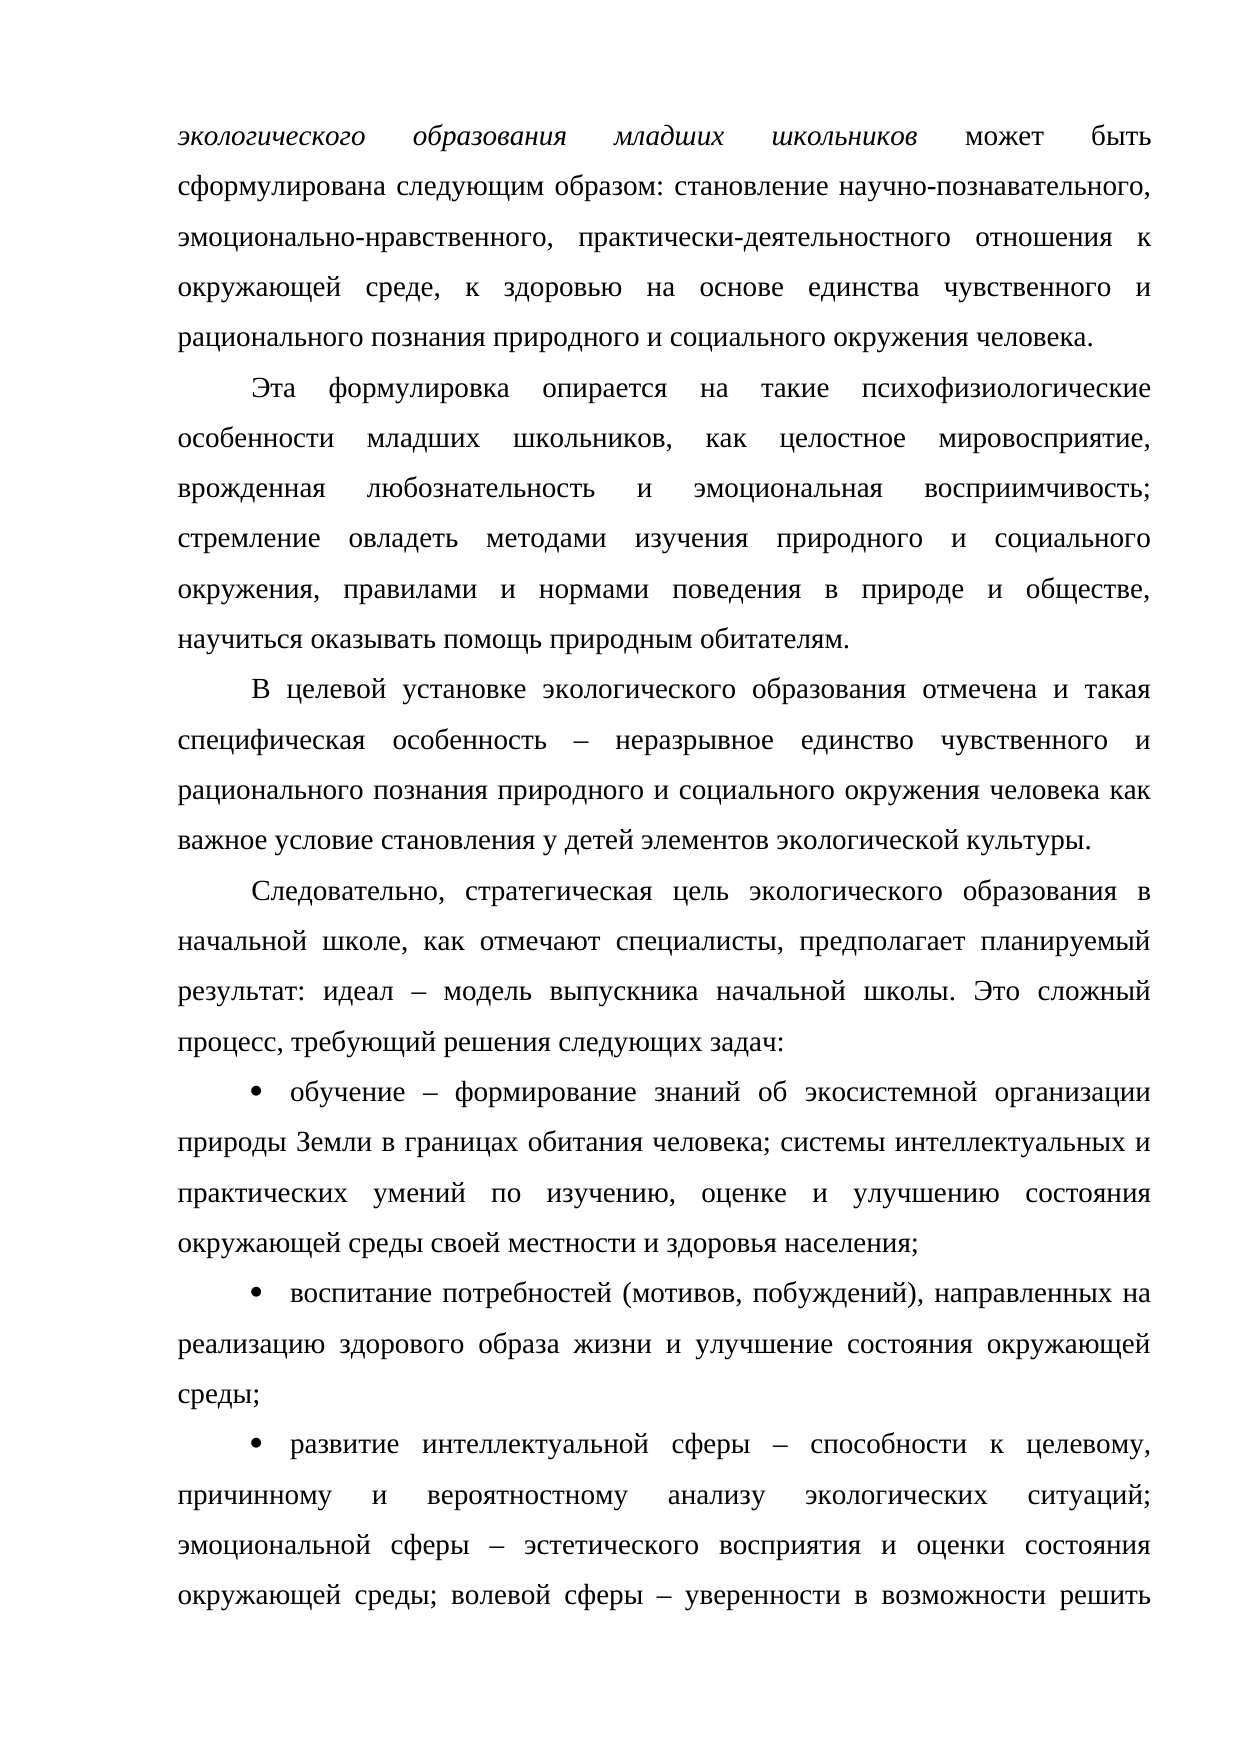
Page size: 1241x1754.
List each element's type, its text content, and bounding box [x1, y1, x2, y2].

list обучение – формирование знаний об экосистемной организации природы Земли в границах обитания человека; системы интеллектуальных и практических умений по изучению, оценке и улучшению состояния окружающей среды своей местности и здоровья населения; [177, 1074, 1152, 1259]
list воспитание потребностей (мотивов, побуждений), направленных на реализацию здорового образа жизни и улучшение состояния окружающей среды; [177, 1275, 1152, 1410]
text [177, 118, 1152, 353]
text Следовательно, стратегическая цель экологического образования в начальной школе, как отмечают специалисты, предполагает планируемый результат: идеал – модель выпускника начальной школы. Это сложный процесс, требующий решения следующих задач: [177, 873, 1152, 1057]
text Эта формулировка опирается на такие психофизиологические особенности младших школьников, как целостное мировосприятие, врожденная любознательность и эмоциональная восприимчивость; стремление овладеть методами изучения природного и социального окружения, правилами и нормами поведения в природе и обществе, научиться оказывать помощь природным обитателям. [177, 370, 1152, 655]
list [177, 1426, 1152, 1611]
text В целевой установке экологического образования отмечена и такая специфическая особенность – неразрывное единство чувственного и рационального познания природного и социального окружения человека как важное условие становления у детей элементов экологической культуры. [177, 672, 1152, 856]
